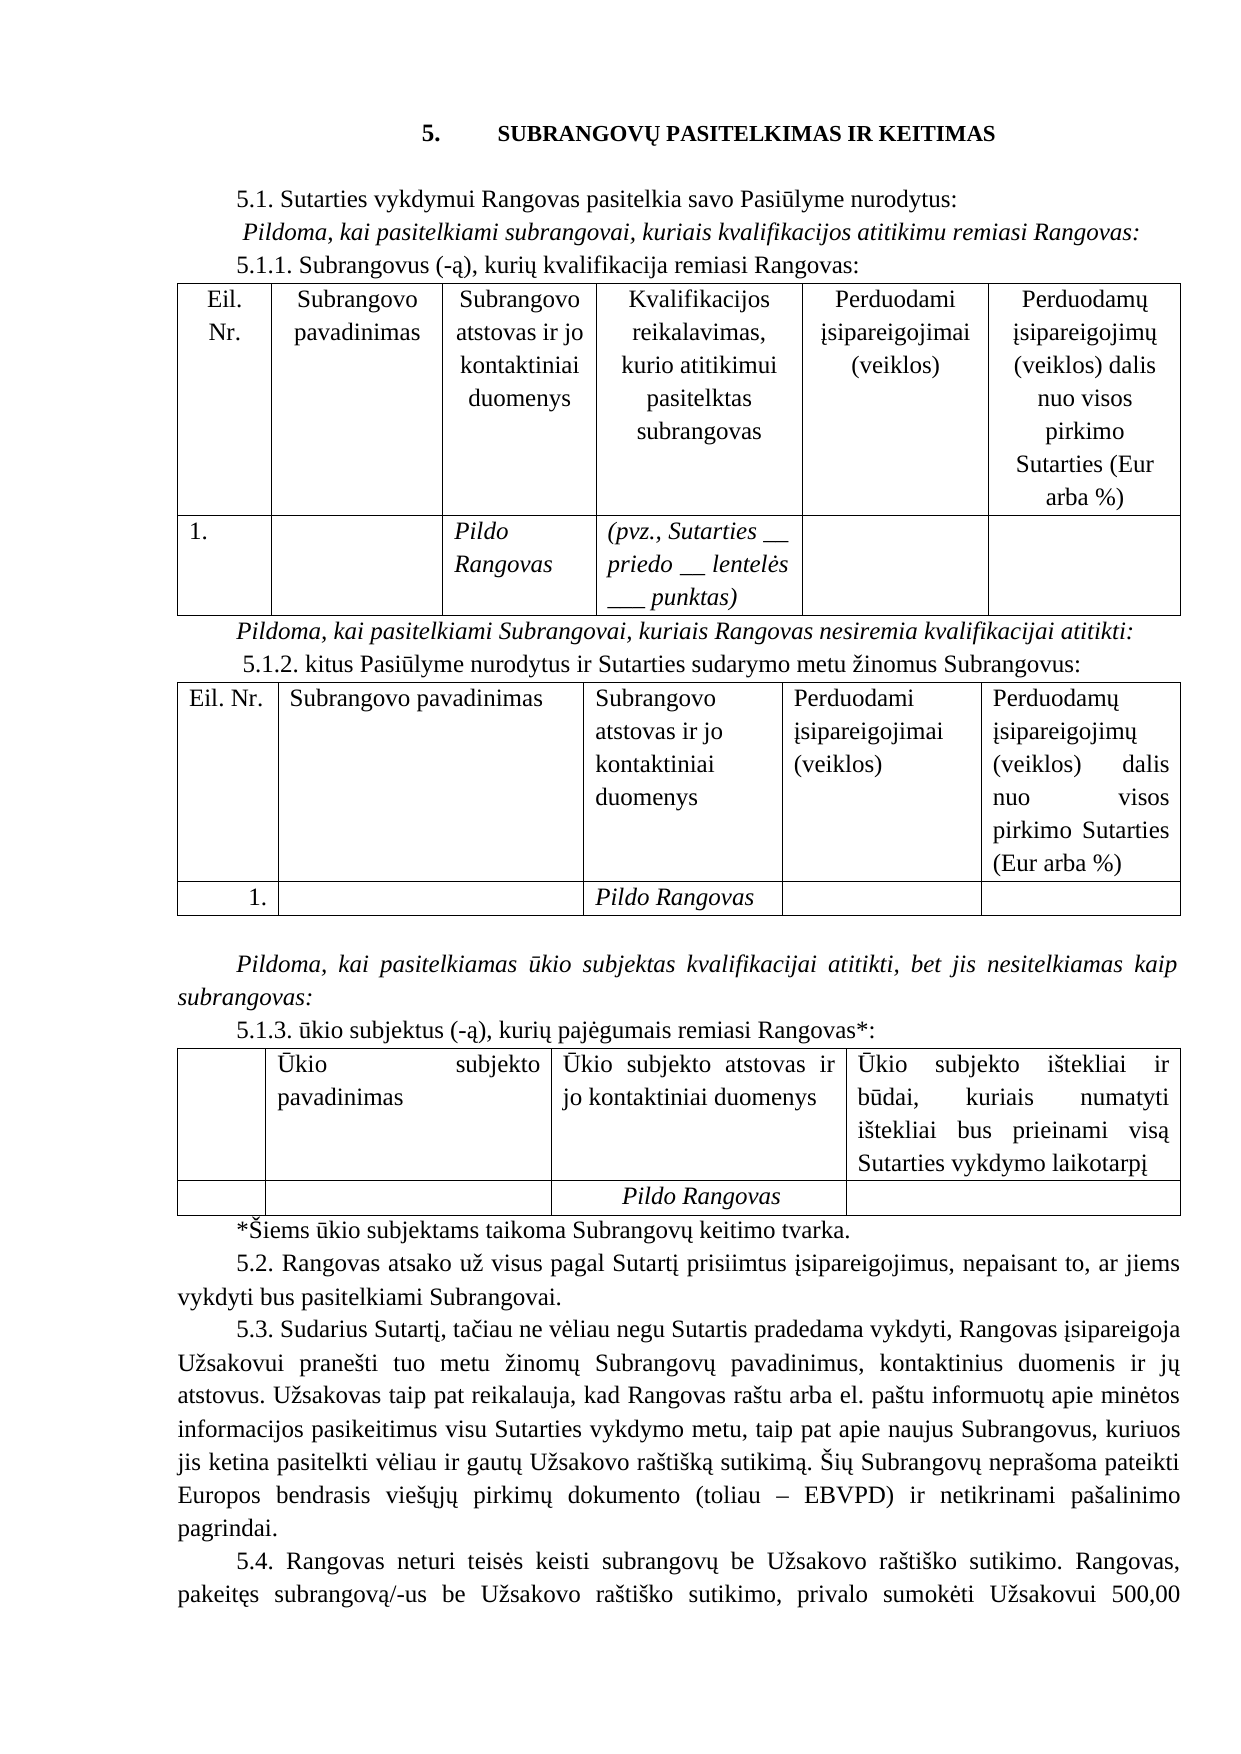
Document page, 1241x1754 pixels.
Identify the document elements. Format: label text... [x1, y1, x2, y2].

table_cell [178, 1181, 265, 1214]
table_header Perduodami įsipareigojimai (veiklos) [803, 284, 988, 515]
table_cell 1. [178, 516, 271, 615]
table_cell Pildo Rangovas [443, 516, 596, 615]
table_cell [982, 882, 1180, 914]
table_cell 1. [178, 882, 278, 914]
table_header Ūkio subjekto atstovas ir jo kontaktiniai duomenys [552, 1049, 846, 1180]
text Pildoma, kai pasitelkiami subrangovai, kuriais kvalifikacijos atitikimu remiasi Rangovas: [177, 217, 1181, 246]
text 5.1. Sutarties vykdymui Rangovas pasitelkia savo Pasiūlyme nurodytus: [177, 184, 1181, 213]
table_header Subrangovo atstovas ir jo kontaktiniai duomenys [584, 683, 782, 881]
table_header Perduodami įsipareigojimai (veiklos) [783, 683, 981, 881]
list SUBRANGOVŲ PASITELKIMAS IR KEITIMAS [177, 118, 1181, 147]
table_header Eil. Nr. [178, 284, 271, 515]
table_header Subrangovo atstovas ir jo kontaktiniai duomenys [443, 284, 596, 515]
text *Šiems ūkio subjektams taikoma Subrangovų keitimo tvarka. [177, 1216, 1181, 1244]
table_cell [803, 516, 988, 615]
table_cell [847, 1181, 1180, 1214]
text Pildoma, kai pasitelkiamas ūkio subjektas kvalifikacijai atitikti, bet jis nesitelkiamas kaip subrangovas: [177, 949, 1181, 1010]
text 5.1.3. ūkio subjektus (-ą), kurių pajėgumais remiasi Rangovas*: [177, 1015, 1181, 1043]
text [177, 1546, 1181, 1607]
table_header [178, 1049, 265, 1180]
table_header Subrangovo pavadinimas [279, 683, 583, 881]
text 5.3. Sudarius Sutartį, tačiau ne vėliau negu Sutartis pradedama vykdyti, Rangovas įsipareigoja Užsakovui pranešti tuo metu žinomų Subrangovų pavadinimus, kontaktinius duomenis ir jų atstovus. Užsakovas taip pat reikalauja, kad Rangovas raštu arba el. paštu informuotų apie minėtos informacijos pasikeitimus visu Sutarties vykdymo metu, taip pat apie naujus Subrangovus, kuriuos jis ketina pasitelkti vėliau ir gautų Užsakovo raštišką sutikimą. Šių Subrangovų neprašoma pateikti Europos bendrasis viešųjų pirkimų dokumento (toliau – EBVPD) ir netikrinami pašalinimo pagrindai. [177, 1314, 1181, 1541]
table_header Subrangovo pavadinimas [272, 284, 442, 515]
table_cell [783, 882, 981, 914]
text 5.2. Rangovas atsako už visus pagal Sutartį prisiimtus įsipareigojimus, nepaisant to, ar jiems vykdyti bus pasitelkiami Subrangovai. [177, 1248, 1181, 1310]
table_header Kvalifikacijos reikalavimas, kurio atitikimui pasitelktas subrangovas [597, 284, 802, 515]
text 5.1.1. Subrangovus (-ą), kurių kvalifikacija remiasi Rangovas: [177, 250, 1181, 279]
table_header Ūkio subjekto pavadinimas [266, 1049, 551, 1180]
table_cell (pvz., Sutarties __ priedo __ lentelės ___ punktas) [597, 516, 802, 615]
table_cell [266, 1181, 551, 1214]
table_header Ūkio subjekto ištekliai ir būdai, kuriais numatyti ištekliai bus prieinami visą Sutarties vykdymo laikotarpį [847, 1049, 1180, 1180]
table_cell [989, 516, 1180, 615]
table_header Eil. Nr. [178, 683, 278, 881]
text Pildoma, kai pasitelkiami Subrangovai, kuriais Rangovas nesiremia kvalifikacijai atitikti: [177, 616, 1181, 644]
text 5.1.2. kitus Pasiūlyme nurodytus ir Sutarties sudarymo metu žinomus Subrangovus: [177, 649, 1181, 677]
table_cell [272, 516, 442, 615]
table_cell [279, 882, 583, 914]
table_cell Pildo Rangovas [552, 1181, 846, 1214]
table_header Perduodamų įsipareigojimų (veiklos) dalis nuo visos pirkimo Sutarties (Eur arba %) [989, 284, 1180, 515]
table_cell Pildo Rangovas [584, 882, 782, 914]
table_header Perduodamų įsipareigojimų (veiklos) dalis nuo visos pirkimo Sutarties (Eur arba %) [982, 683, 1180, 881]
